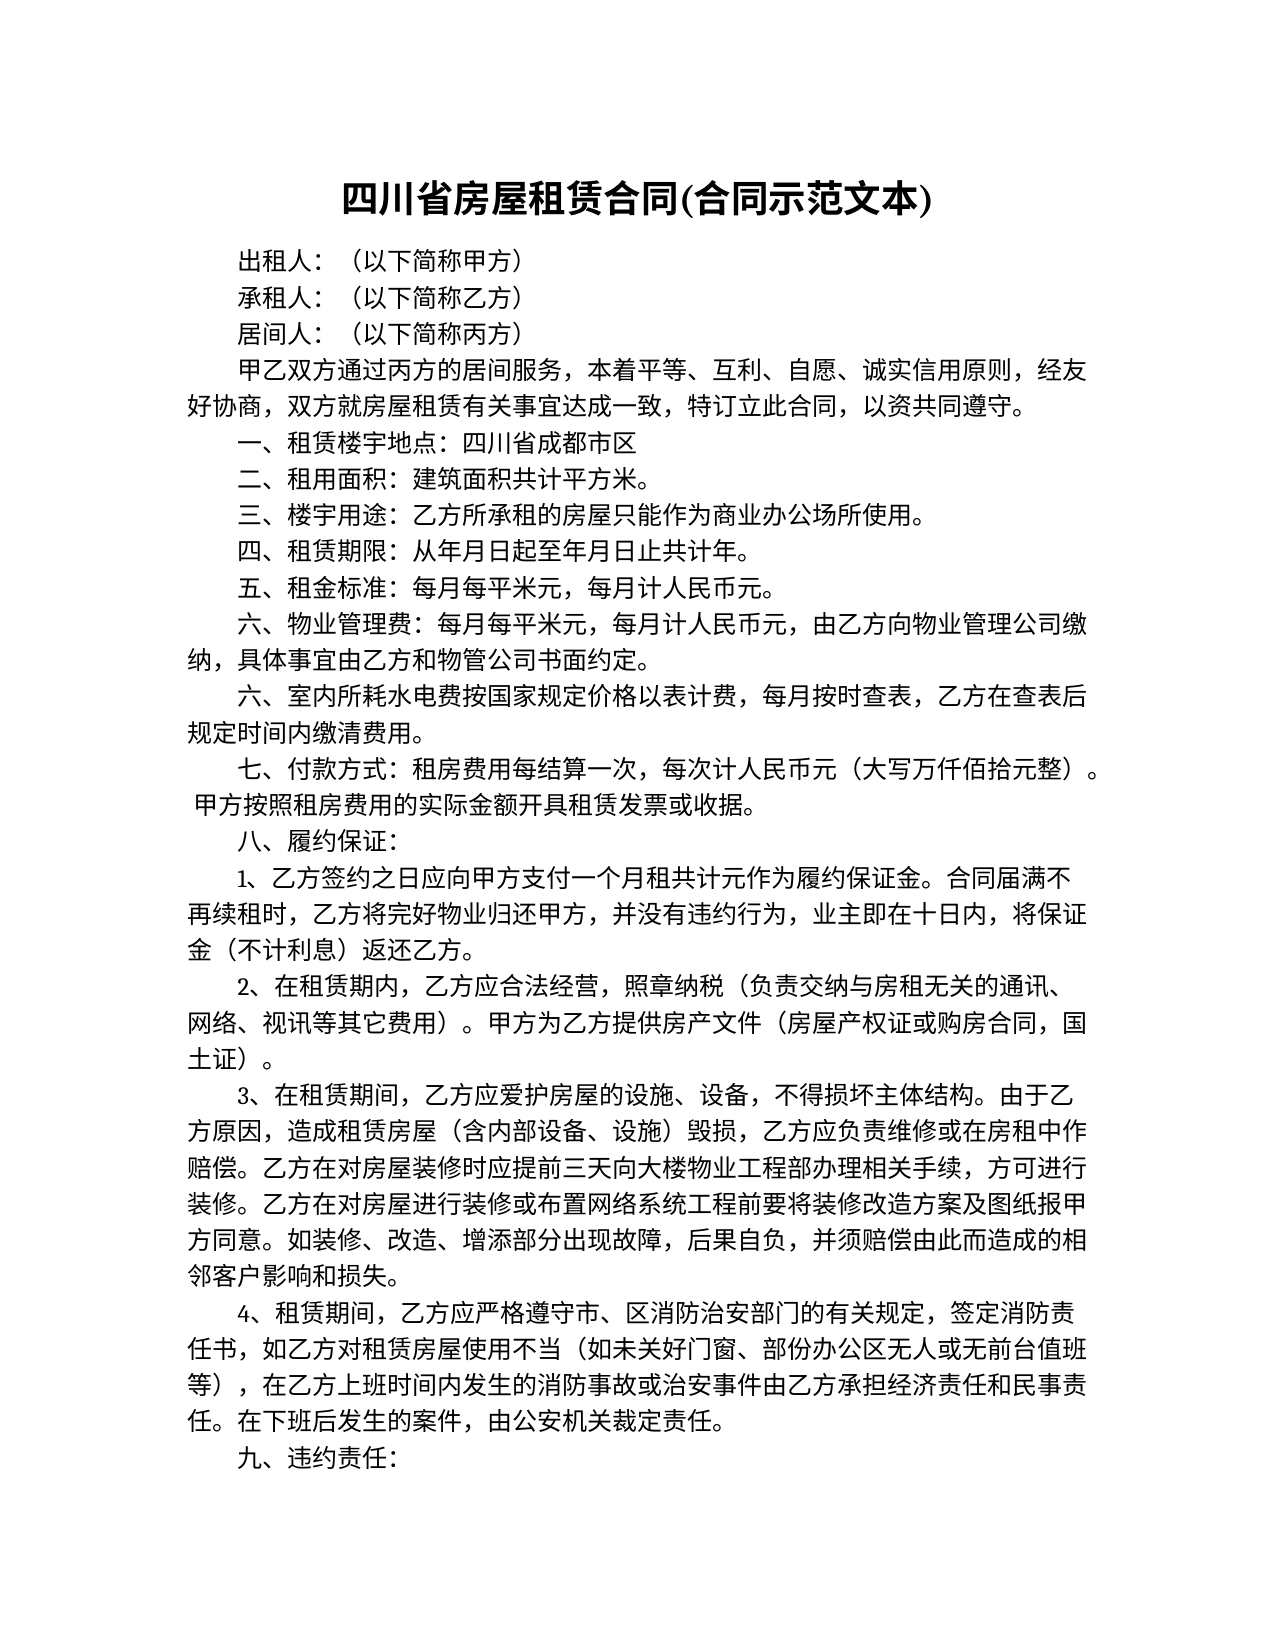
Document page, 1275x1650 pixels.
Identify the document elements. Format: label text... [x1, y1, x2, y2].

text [187, 242, 1087, 1474]
text 四川省房屋租赁合同(合同示范文本) [187, 169, 1087, 223]
